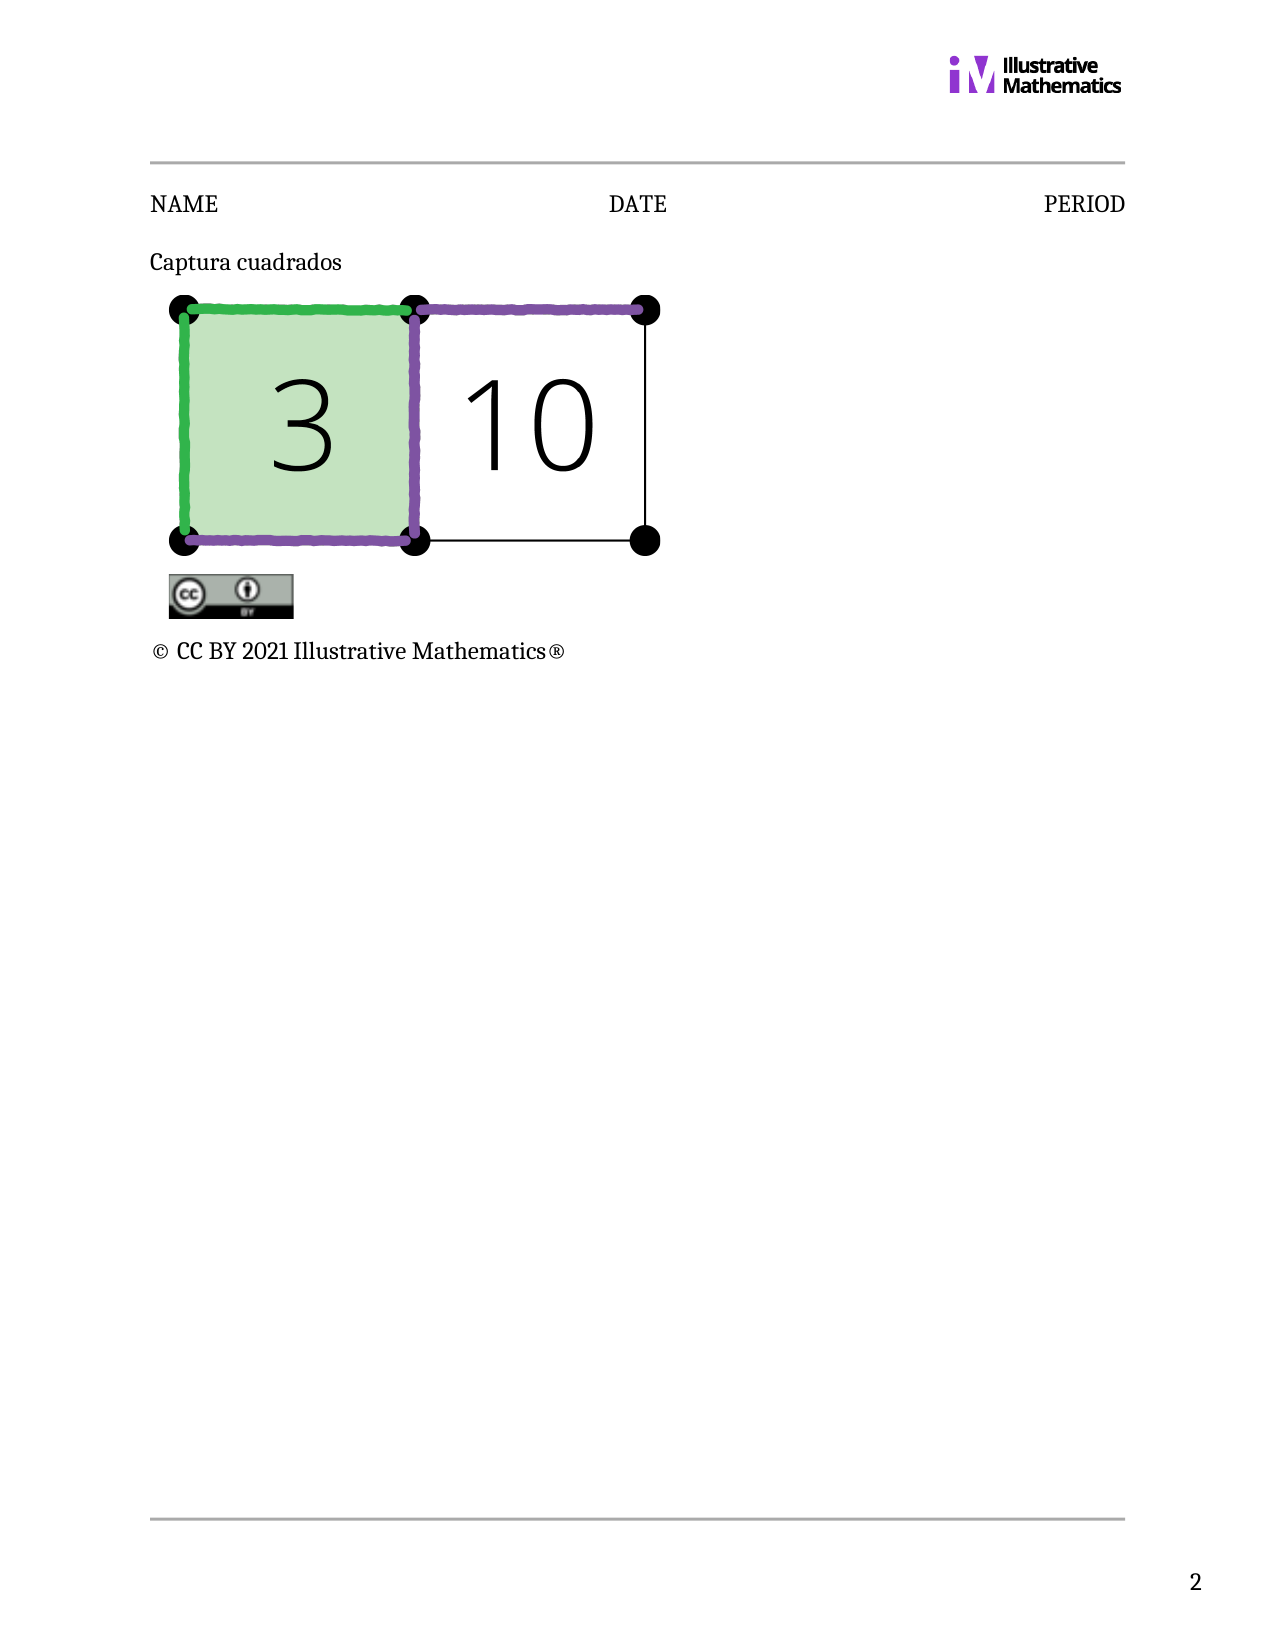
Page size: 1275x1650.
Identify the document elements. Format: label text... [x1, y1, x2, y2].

picture [168, 295, 661, 556]
text Captura cuadrados [150, 247, 1125, 276]
picture [168, 574, 294, 619]
text © CC BY 2021 Illustrative Mathematics® [150, 637, 1125, 666]
picture [949, 55, 1121, 93]
